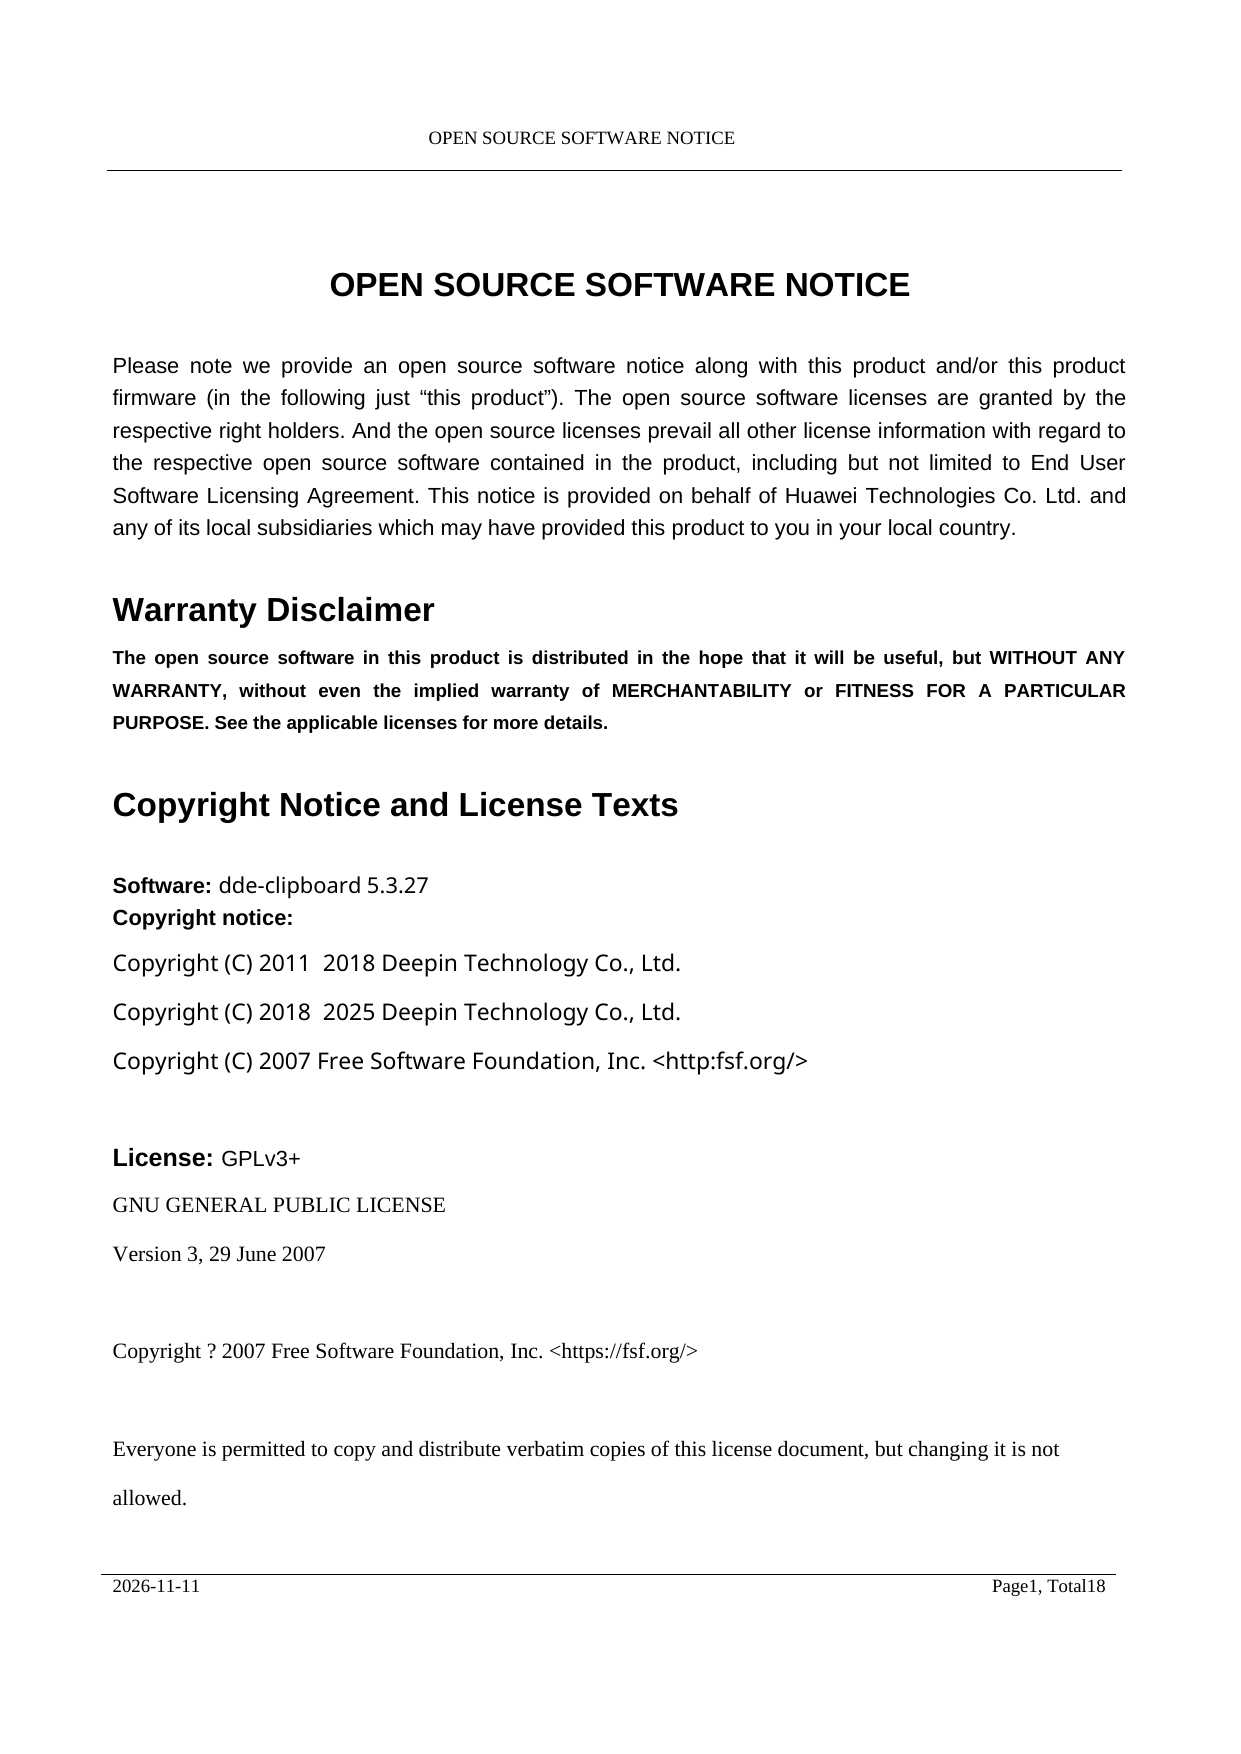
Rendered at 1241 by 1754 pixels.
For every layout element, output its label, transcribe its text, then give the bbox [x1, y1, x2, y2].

text Software: dde-clipboard 5.3.27 [112, 869, 1128, 901]
text Copyright (C) 2011 2018 Deepin Technology Co., Ltd. Copyright (C) 2018 2025 Deepin Technology Co., Ltd. Copyright (C) 2007 Free Software Foundation, Inc. <http:fsf.org/> [112, 947, 1128, 1125]
text The open source software in this product is distributed in the hope that it will be useful, but WITHOUT ANY WARRANTY, without even the implied warranty of MERCHANTABILITY or FITNESS FOR A PARTICULAR PURPOSE. See the applicable licenses for more details. [112, 641, 1128, 739]
text Warranty Disclaimer [112, 576, 1128, 641]
text OPEN SOURCE SOFTWARE NOTICE [112, 251, 1128, 316]
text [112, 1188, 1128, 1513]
text Copyright notice: [112, 901, 1128, 934]
text Copyright Notice and License Texts [112, 771, 1128, 836]
text License: GPLv3+ [112, 1142, 1128, 1174]
text Please note we provide an open source software notice along with this product and/or this product firmware (in the following just “this product”). The open source software licenses are granted by the respective right holders. And the open source licenses prevail all other license information with regard to the respective open source software contained in the product, including but not limited to End User Software Licensing Agreement. This notice is provided on behalf of Huawei Technologies Co. Ltd. and any of its local subsidiaries which may have provided this product to you in your local country. [112, 349, 1128, 544]
